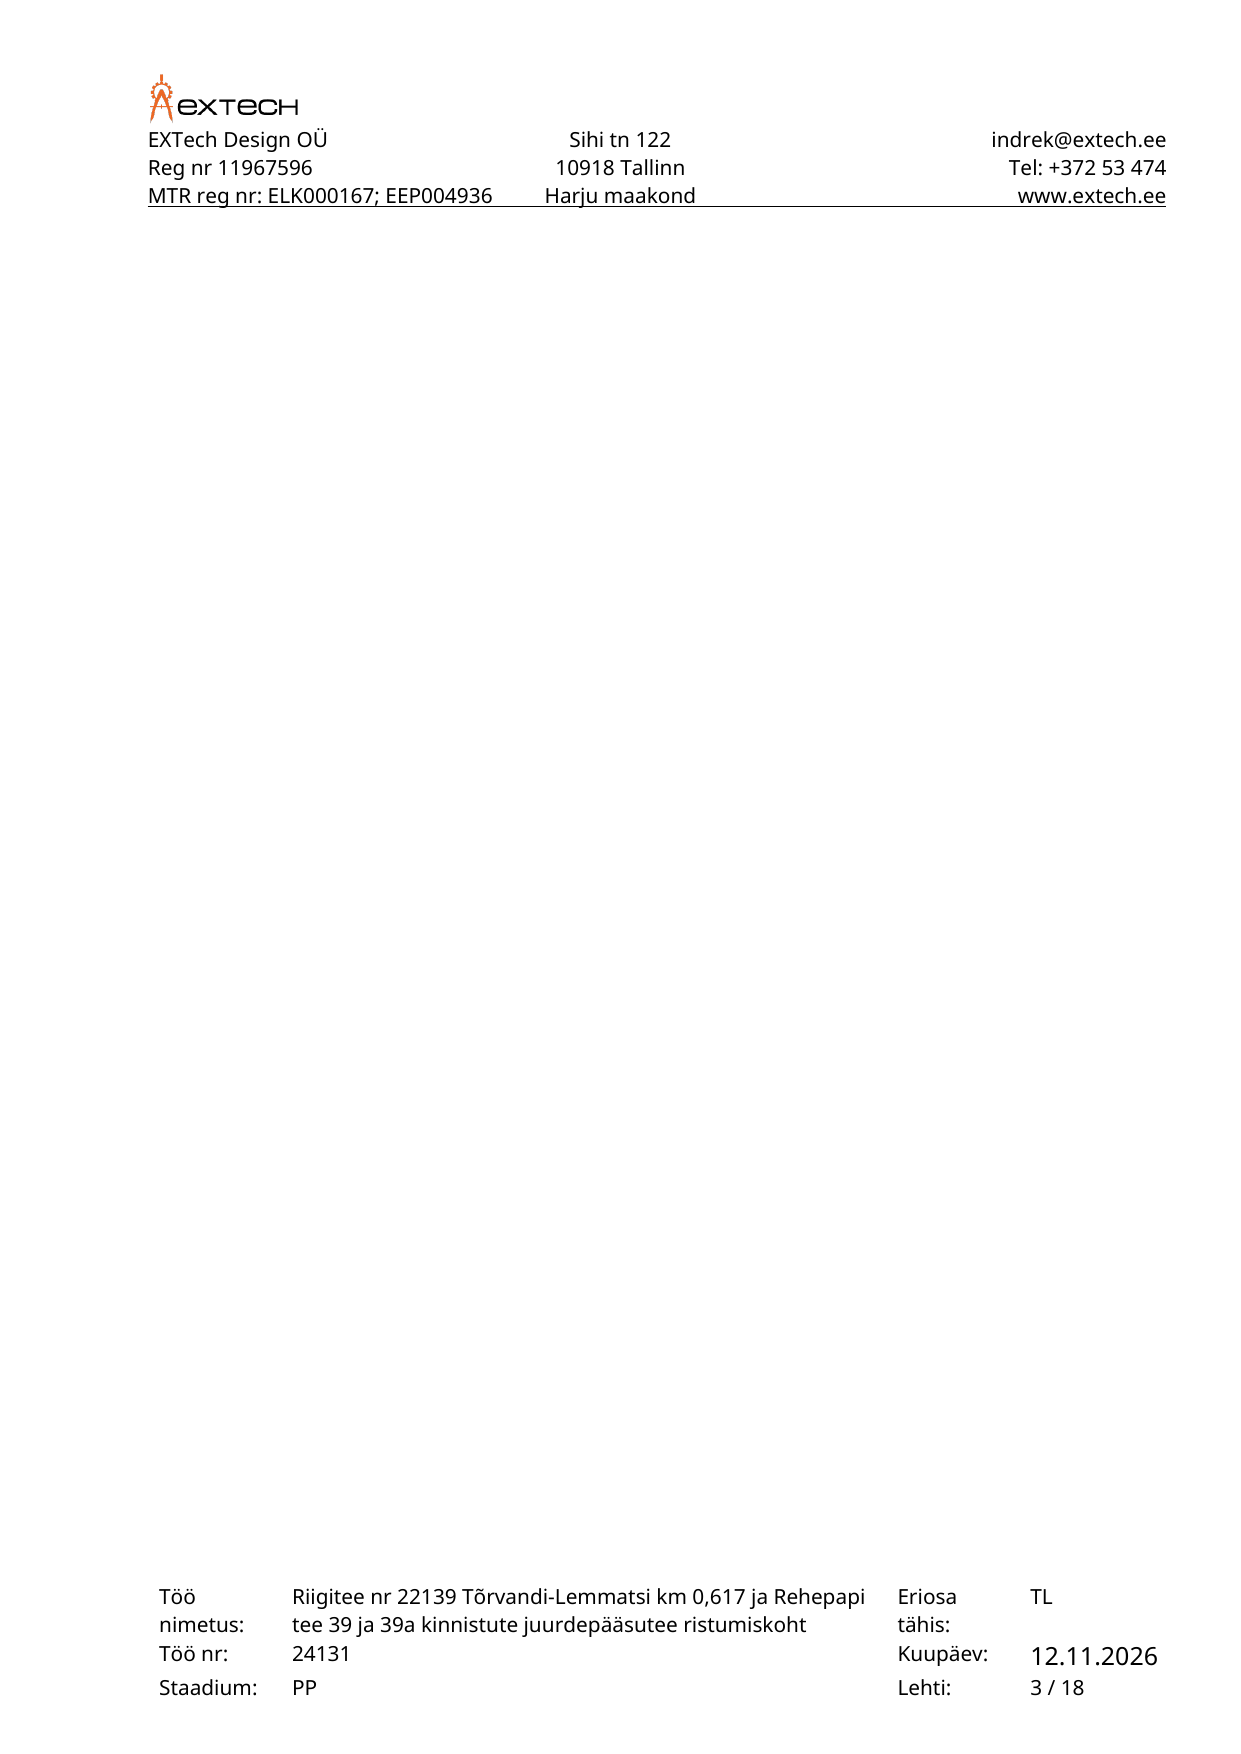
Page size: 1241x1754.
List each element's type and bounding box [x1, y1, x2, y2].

picture [147, 73, 300, 125]
